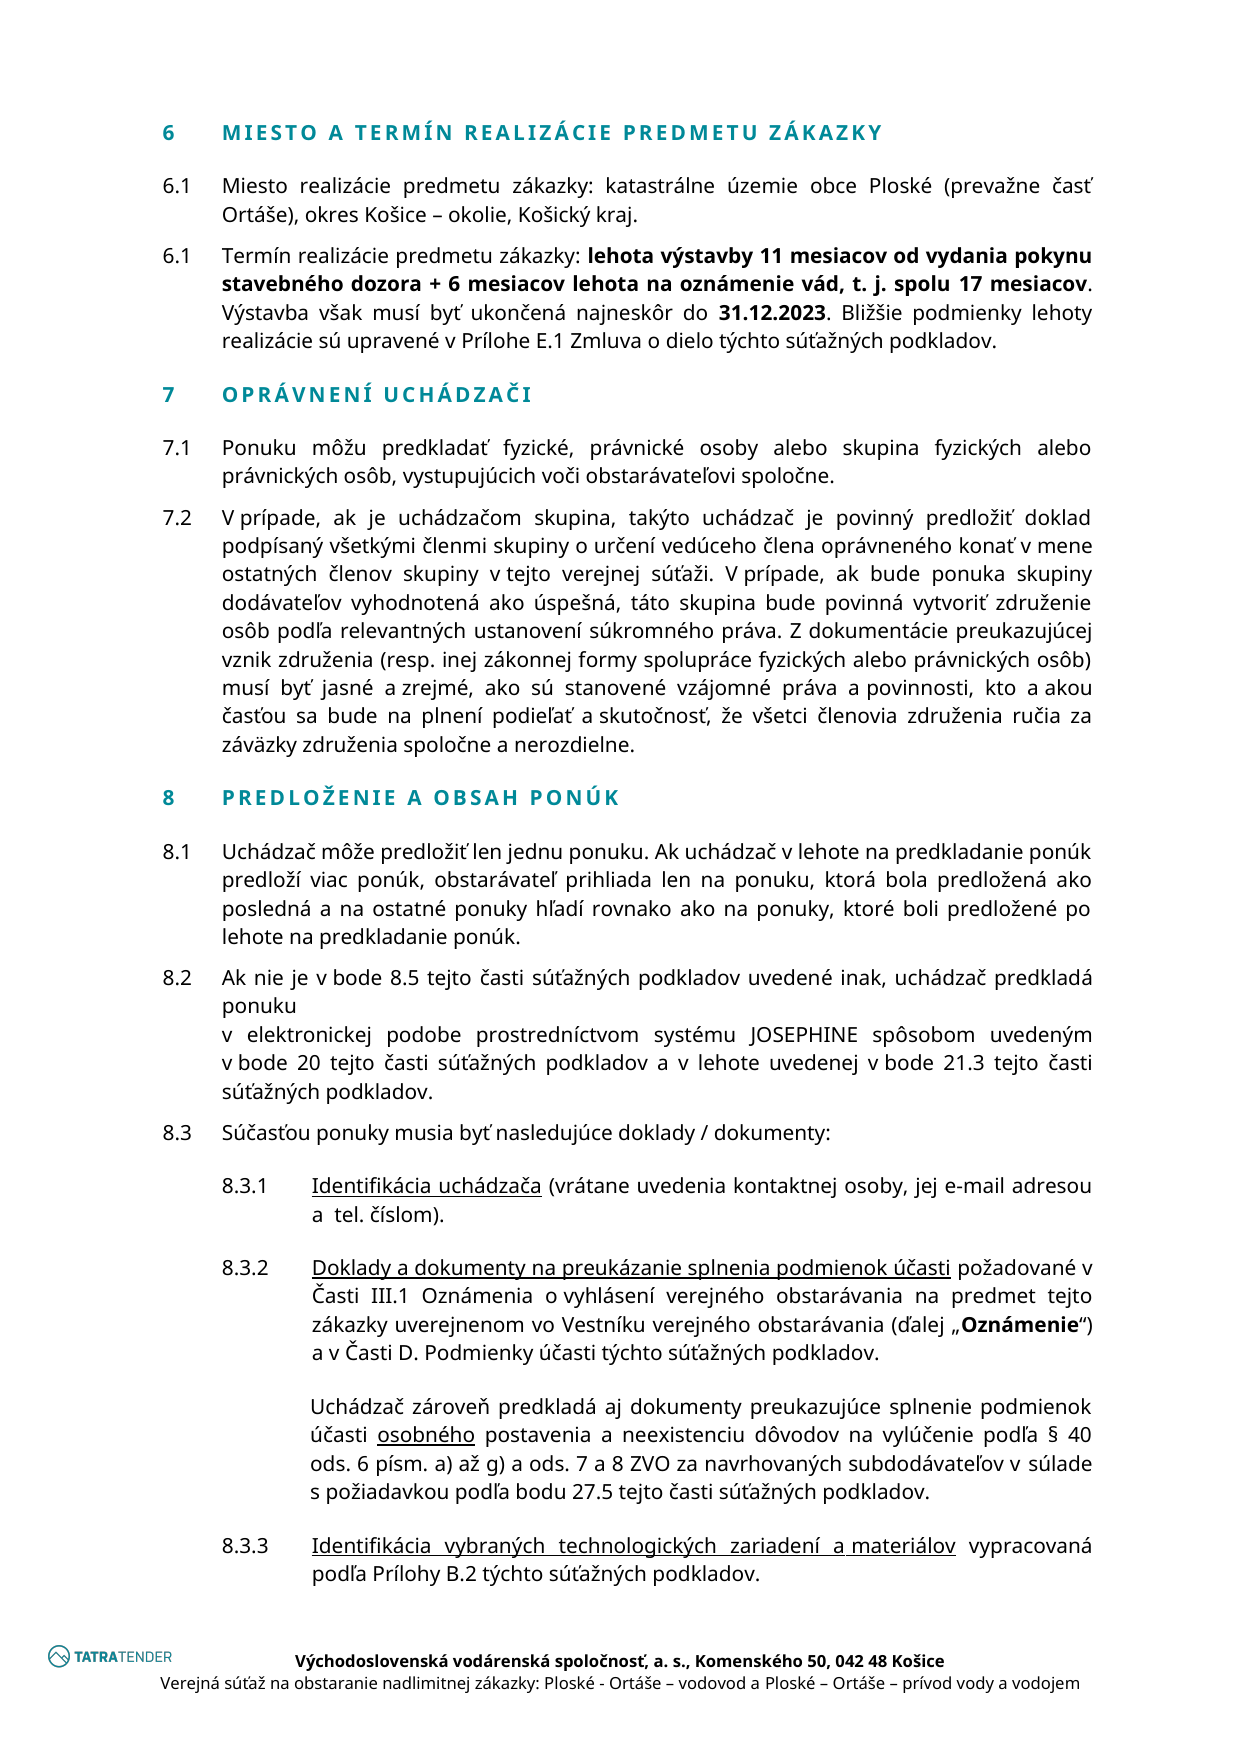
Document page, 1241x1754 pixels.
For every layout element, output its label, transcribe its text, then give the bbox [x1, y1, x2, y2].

list Doklady a dokumenty na preukázanie splnenia podmienok účasti požadované v Časti III.1 Oznámenia o vyhlásení verejného obstarávania na predmet tejto zákazky uverejnenom vo Vestníku verejného obstarávania (ďalej „Oznámenie“) a v Časti D. Podmienky účasti týchto súťažných podkladov. [222, 1253, 1093, 1367]
list Súčasťou ponuky musia byť nasledujúce doklady / dokumenty: [162, 1118, 1093, 1146]
subtitle Ak nie je v bode 8.5 tejto časti súťažných podkladov uvedené inak, uchádzač predkladá ponuku v elektronickej podobe prostredníctvom systému JOSEPHINE spôsobom uvedeným v bode 20 tejto časti súťažných podkladov a v lehote uvedenej v bode 21.3 tejto časti súťažných podkladov. [162, 963, 1093, 1105]
subtitle Termín realizácie predmetu zákazky: lehota výstavby 11 mesiacov od vydania pokynu stavebného dozora + 6 mesiacov lehota na oznámenie vád, t. j. spolu 17 mesiacov. Výstavba však musí byť ukončená najneskôr do 31.12.2023. Bližšie podmienky lehoty realizácie sú upravené v Prílohe E.1 Zmluva o dielo týchto súťažných podkladov. [162, 241, 1093, 355]
text Miesto a termín realizácie predmetu zákazky [162, 118, 1093, 147]
text Oprávnení uchádzači [162, 380, 1093, 408]
subtitle Miesto realizácie predmetu zákazky: katastrálne územie obce Ploské (prevažne časť Ortáše), okres Košice – okolie, Košický kraj. [162, 172, 1093, 228]
list Identifikácia vybraných technologických zariadení a materiálov vypracovaná podľa Prílohy B.2 týchto súťažných podkladov. [222, 1531, 1093, 1588]
subtitle V prípade, ak je uchádzačom skupina, takýto uchádzač je povinný predložiť doklad podpísaný všetkými členmi skupiny o určení vedúceho člena oprávneného konať v mene ostatných členov skupiny v tejto verejnej súťaži. V prípade, ak bude ponuka skupiny dodávateľov vyhodnotená ako úspešná, táto skupina bude povinná vytvoriť združenie osôb podľa relevantných ustanovení súkromného práva. Z dokumentácie preukazujúcej vznik združenia (resp. inej zákonnej formy spolupráce fyzických alebo právnických osôb) musí byť jasné a zrejmé, ako sú stanovené vzájomné práva a povinnosti, kto a akou časťou sa bude na plnení podieľať a skutočnosť, že všetci členovia združenia ručia za záväzky združenia spoločne a nerozdielne. [162, 503, 1093, 758]
text Predloženie a obsah ponúk [162, 783, 1093, 812]
list Uchádzač zároveň predkladá aj dokumenty preukazujúce splnenie podmienok účasti osobného postavenia a neexistenciu dôvodov na vylúčenie podľa § 40 ods. 6 písm. a) až g) a ods. 7 a 8 ZVO za navrhovaných subdodávateľov v súlade s požiadavkou podľa bodu 27.5 tejto časti súťažných podkladov. [310, 1392, 1093, 1506]
subtitle Ponuku môžu predkladať fyzické, právnické osoby alebo skupina fyzických alebo právnických osôb, vystupujúcich voči obstarávateľovi spoločne. [162, 433, 1093, 490]
subtitle Uchádzač môže predložiť len jednu ponuku. Ak uchádzač v lehote na predkladanie ponúk predloží viac ponúk, obstarávateľ prihliada len na ponuku, ktorá bola predložená ako posledná a na ostatné ponuky hľadí rovnako ako na ponuky, ktoré boli predložené po lehote na predkladanie ponúk. [162, 837, 1093, 951]
list Identifikácia uchádzača (vrátane uvedenia kontaktnej osoby, jej e-mail adresou a tel. číslom). [222, 1171, 1093, 1228]
picture [42, 1634, 182, 1677]
